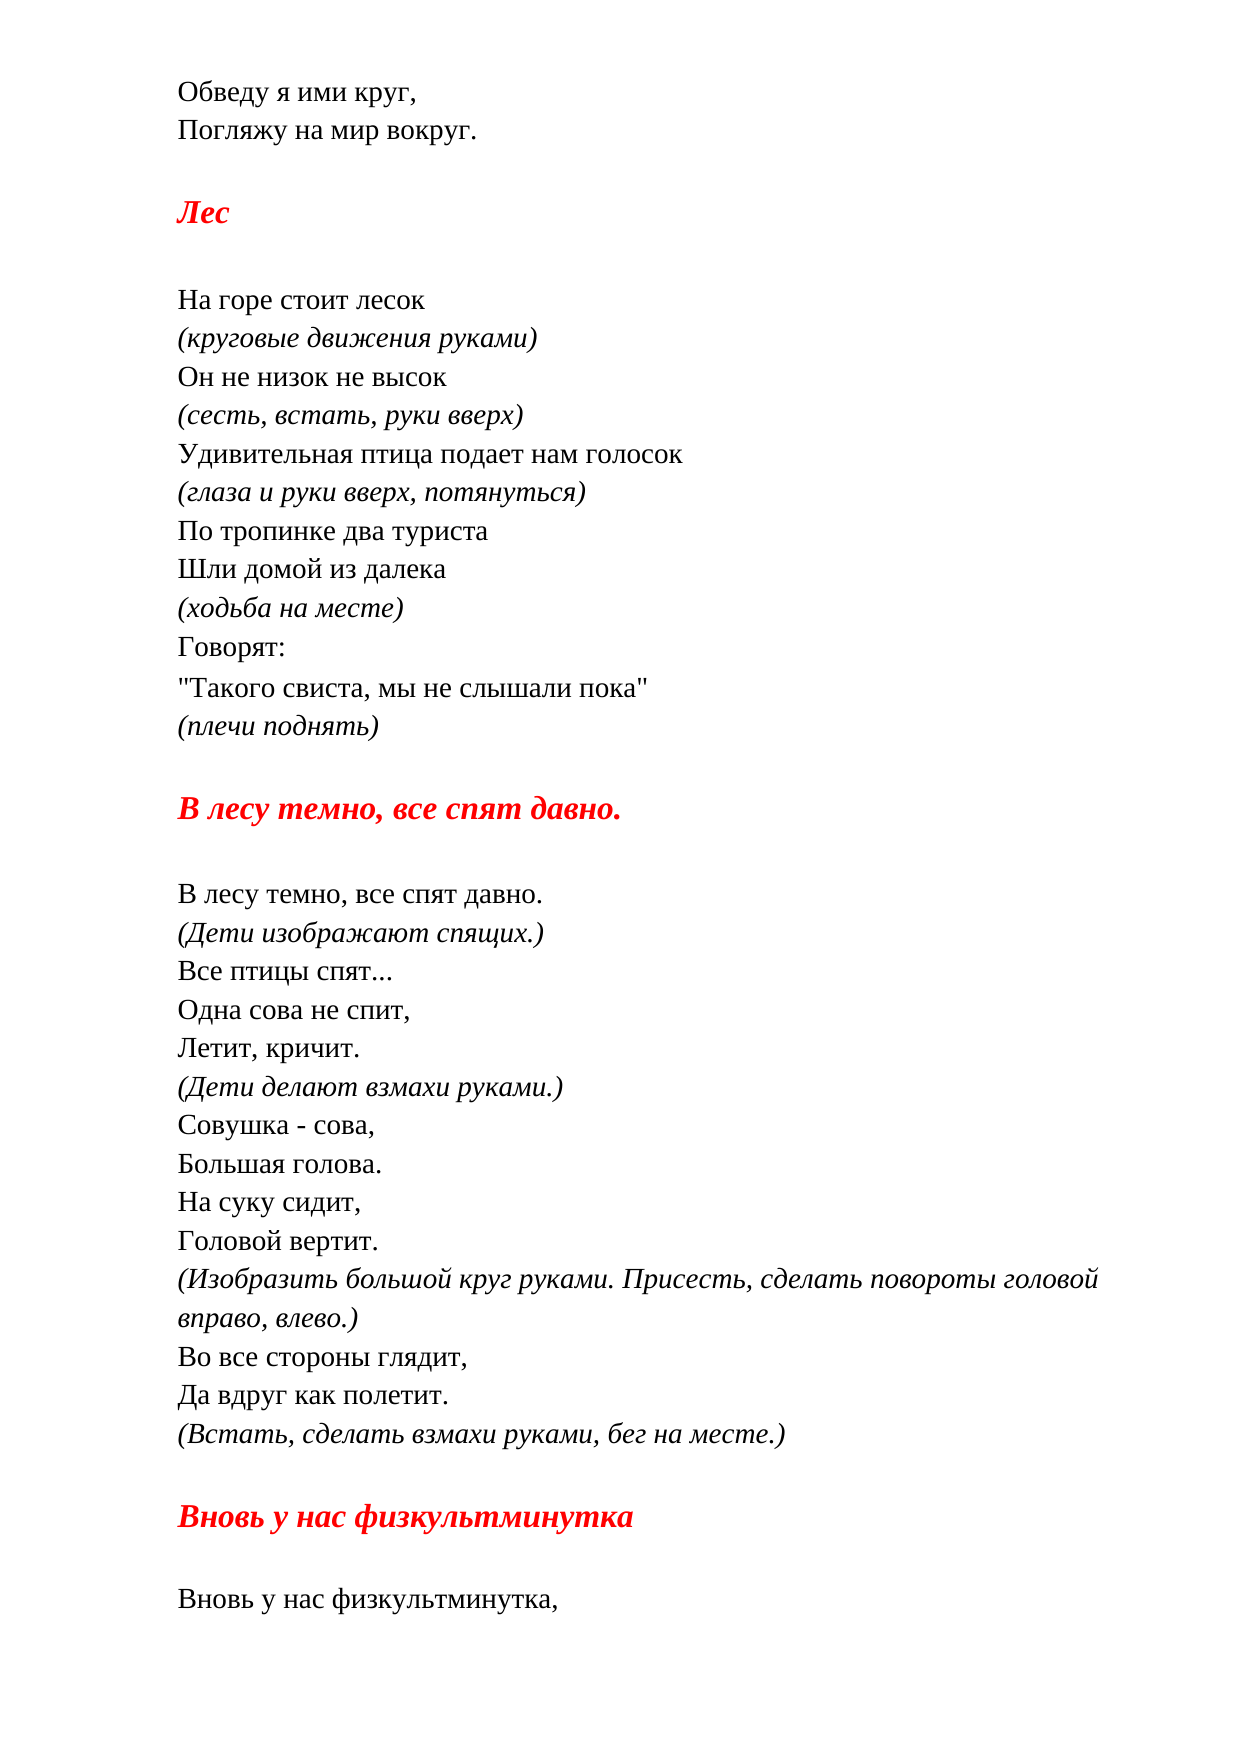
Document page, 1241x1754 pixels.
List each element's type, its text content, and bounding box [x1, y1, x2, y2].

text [177, 1543, 1152, 1615]
text Лес [177, 192, 1152, 230]
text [177, 74, 1152, 184]
text В лесу темно, все спят давно. (Дети изображают спящих.) Все птицы спят... Одна сова не спит, Летит, кричит. (Дети делают взмахи руками.) Совушка - сова, Большая голова. На суку сидит, Головой вертит. (Изобразить большой круг руками. Присесть, сделать повороты головой вправо, влево.) Во все стороны глядит, Да вдруг как полетит. (Встать, сделать взмахи руками, бег на месте.) [177, 876, 1152, 1449]
text На горе стоит лесок (круговые движения руками) Он не низок не высок (сесть, встать, руки вверх) Удивительная птица подает нам голосок (глаза и руки вверх, потянуться) По тропинке два туриста Шли домой из далека (ходьба на месте) Говорят: [177, 238, 1152, 662]
text "Такого свиста, мы не слышали пока" (плечи поднять) [177, 670, 1152, 742]
text Вновь у нас физкультминутка [177, 1457, 1152, 1534]
text В лесу темно, все спят давно. [177, 749, 1152, 827]
